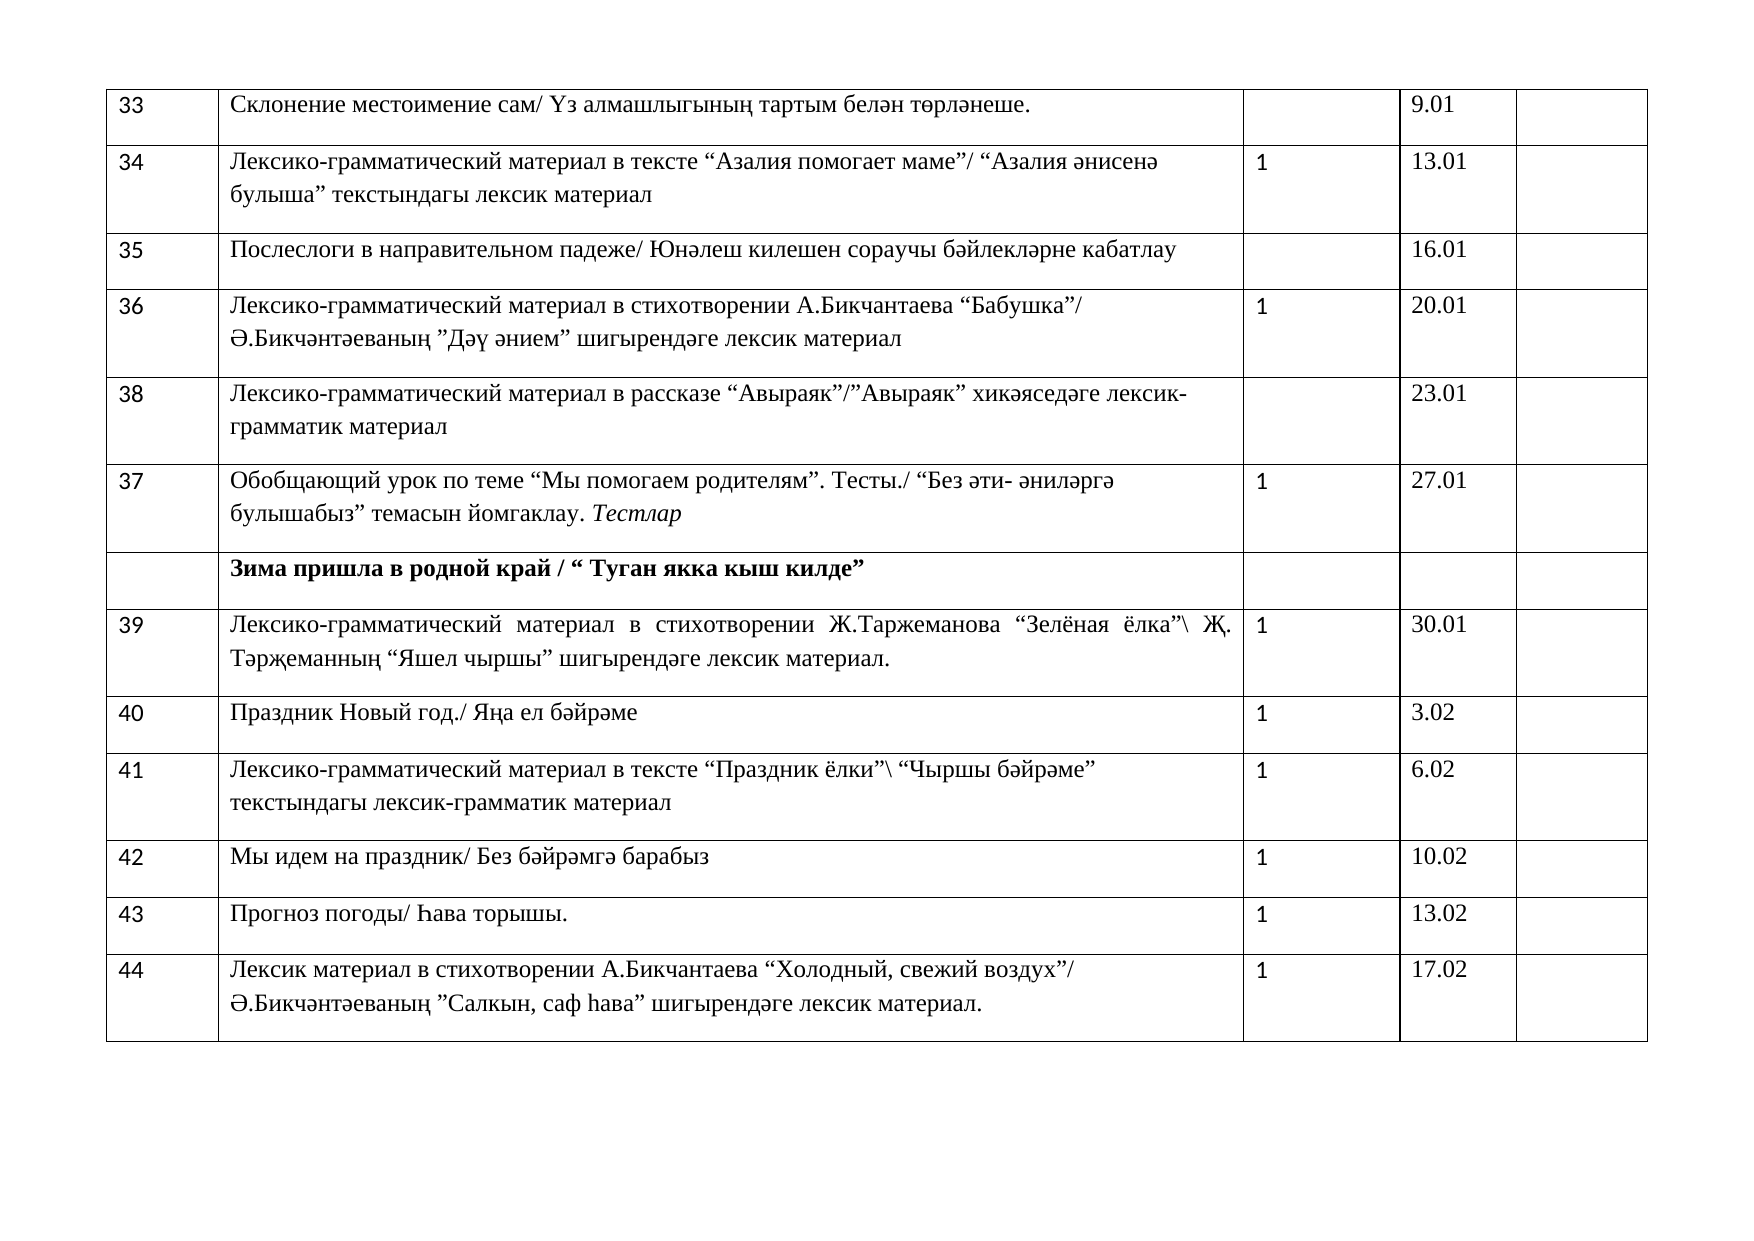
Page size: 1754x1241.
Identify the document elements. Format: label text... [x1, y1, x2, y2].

table_cell 36 [107, 290, 218, 377]
table_cell 16.01 [1401, 234, 1516, 289]
table_cell Лексико-грамматический материал в рассказе “Авыраяк”/”Авыраяк” хикәяседәге лексик-грамматик материал [219, 378, 1243, 464]
table_cell [1517, 955, 1647, 1041]
table_cell 44 [107, 955, 218, 1041]
table_cell Мы идем на праздник/ Без бәйрәмгә барабыз [219, 841, 1243, 897]
table_cell [107, 553, 218, 608]
table_cell 1 [1244, 841, 1399, 897]
table_cell 41 [107, 754, 218, 840]
table_cell 13.01 [1401, 146, 1516, 233]
table_cell 34 [107, 146, 218, 233]
table_cell [1517, 378, 1647, 464]
table_cell [1517, 754, 1647, 840]
table_cell 6.02 [1401, 754, 1516, 840]
table_cell Лексико-грамматический материал в стихотворении Ж.Таржеманова “Зелёная ёлка”\ Җ. Тәрҗеманның “Яшел чыршы” шигырендәге лексик материал. [219, 610, 1243, 696]
table_cell [1517, 553, 1647, 608]
table_cell 1 [1244, 290, 1399, 377]
table_cell 1 [1244, 697, 1399, 753]
table_cell [1517, 898, 1647, 953]
table_cell [1244, 378, 1399, 464]
table_cell Склонение местоимение сам/ Үз алмашлыгының тартым белән төрләнеше. [219, 90, 1243, 145]
table_cell 1 [1244, 898, 1399, 953]
table_cell Прогноз погоды/ Һава торышы. [219, 898, 1243, 953]
table_cell 1 [1244, 754, 1399, 840]
table_cell 37 [107, 465, 218, 552]
table_cell 3.02 [1401, 697, 1516, 753]
table_cell Лексико-грамматический материал в тексте “Азалия помогает маме”/ “Азалия әнисенә булыша” текстындагы лексик материал [219, 146, 1243, 233]
table_cell [1517, 465, 1647, 552]
table_cell [1517, 610, 1647, 696]
table_cell Лексико-грамматический материал в стихотворении А.Бикчантаева “Бабушка”/ Ә.Бикчәнтәеваның ”Дәү әнием” шигырендәге лексик материал [219, 290, 1243, 377]
table_cell 13.02 [1401, 898, 1516, 953]
table_cell [1244, 553, 1399, 608]
table_cell Зима пришла в родной край / “ Туган якка кыш килде” [219, 553, 1243, 608]
table_cell Послеслоги в направительном падеже/ Юнәлеш килешен сораучы бәйлекләрне кабатлау [219, 234, 1243, 289]
table_cell 40 [107, 697, 218, 753]
table_cell 1 [1244, 610, 1399, 696]
table_cell 1 [1244, 955, 1399, 1041]
table_cell 1 [1244, 146, 1399, 233]
table_cell 39 [107, 610, 218, 696]
table_cell 38 [107, 378, 218, 464]
table_cell 30.01 [1401, 610, 1516, 696]
table_cell 35 [107, 234, 218, 289]
table_cell Лексико-грамматический материал в тексте “Праздник ёлки”\ “Чыршы бәйрәме” текстындагы лексик-грамматик материал [219, 754, 1243, 840]
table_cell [219, 955, 1243, 1041]
table_cell 42 [107, 841, 218, 897]
table_cell [1517, 90, 1647, 145]
table_cell [1517, 697, 1647, 753]
table_cell Обобщающий урок по теме “Мы помогаем родителям”. Тесты./ “Без әти- әниләргә булышабыз” темасын йомгаклау. Тестлар [219, 465, 1243, 552]
table_cell 1 [1244, 465, 1399, 552]
table_cell 10.02 [1401, 841, 1516, 897]
table_cell 43 [107, 898, 218, 953]
table_cell [1517, 290, 1647, 377]
table_cell [1517, 234, 1647, 289]
table_cell [1517, 841, 1647, 897]
table_cell 23.01 [1401, 378, 1516, 464]
table_cell 33 [107, 90, 218, 145]
table_cell [1401, 553, 1516, 608]
table_cell 17.02 [1401, 955, 1516, 1041]
table_cell Праздник Новый год./ Яңа ел бәйрәме [219, 697, 1243, 753]
table_cell 27.01 [1401, 465, 1516, 552]
table_cell [1244, 234, 1399, 289]
table_cell [1244, 90, 1399, 145]
table_cell [1517, 146, 1647, 233]
table_cell 20.01 [1401, 290, 1516, 377]
table_cell 9.01 [1401, 90, 1516, 145]
